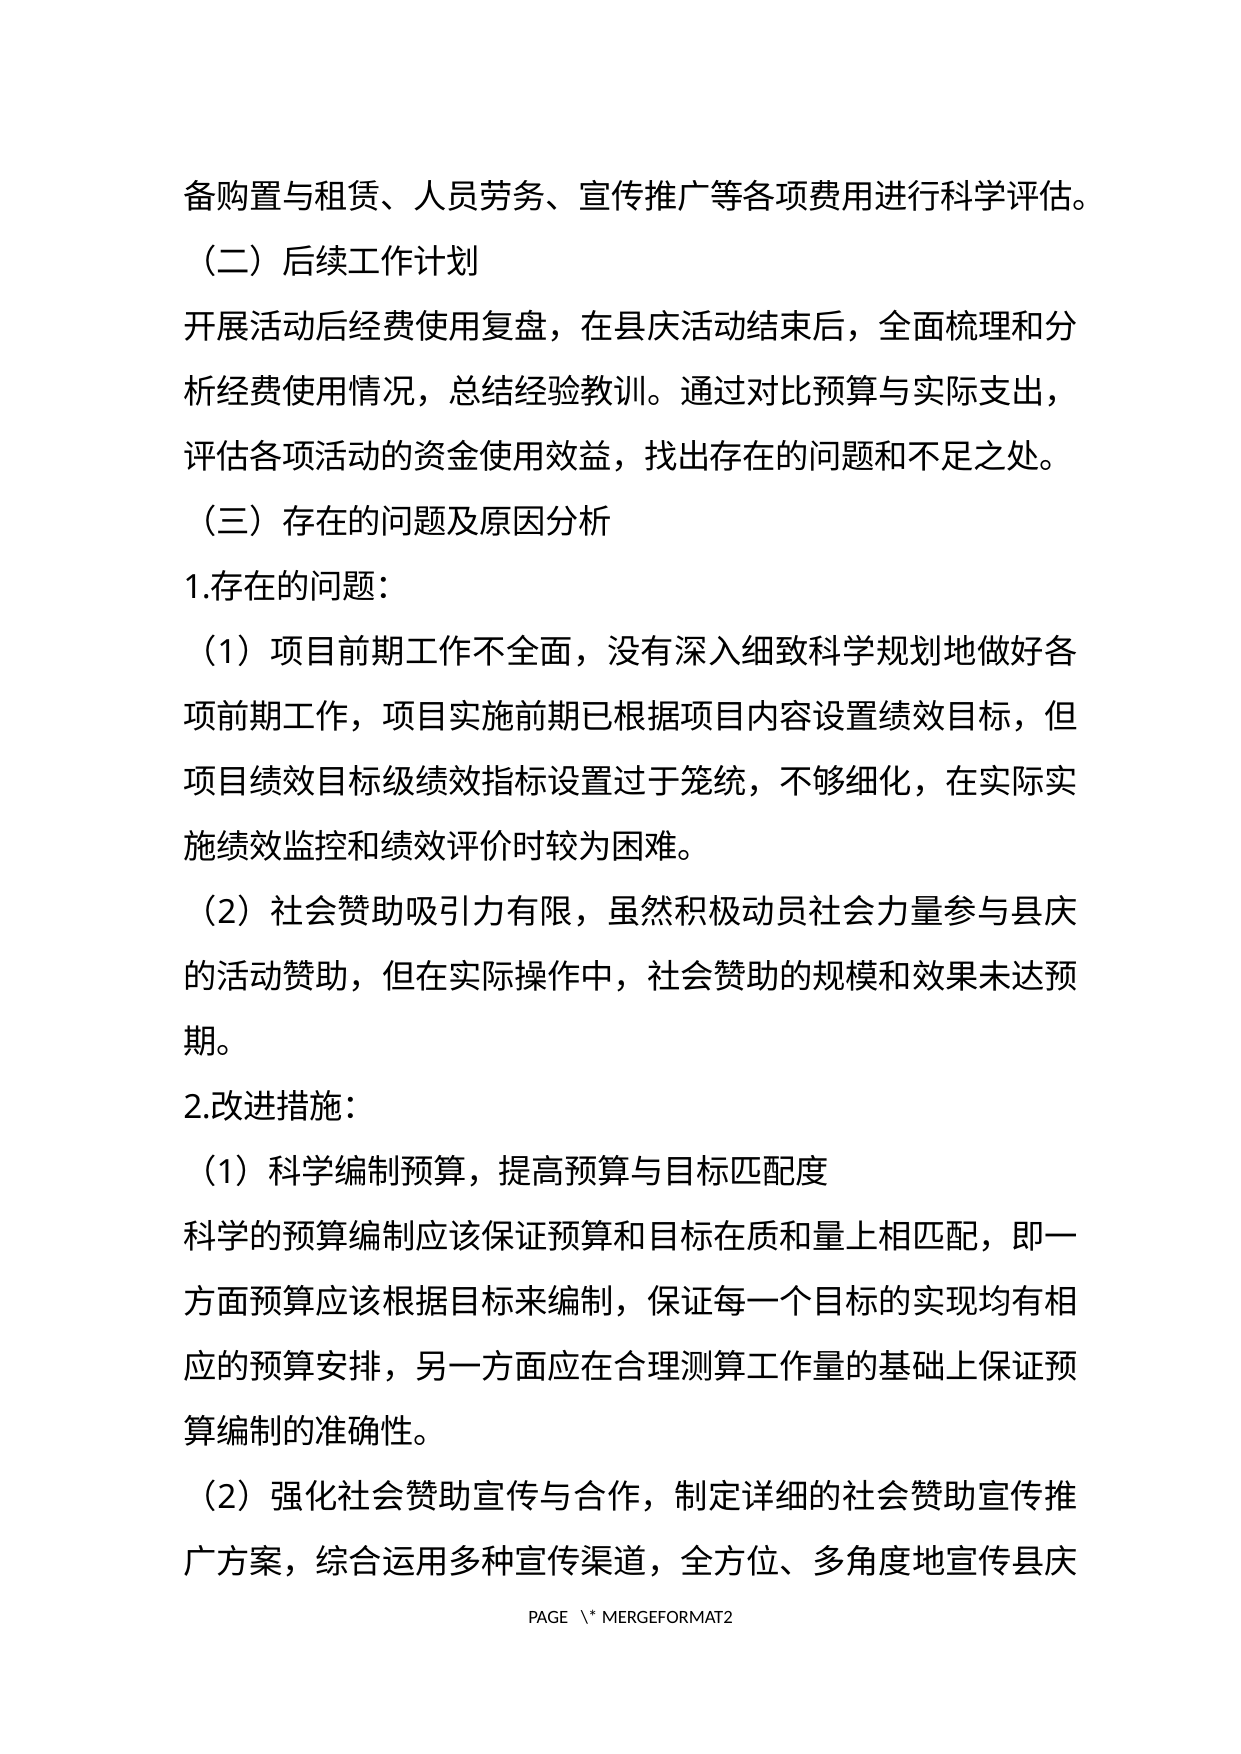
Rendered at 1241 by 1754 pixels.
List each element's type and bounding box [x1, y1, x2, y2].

text [183, 162, 1078, 1592]
